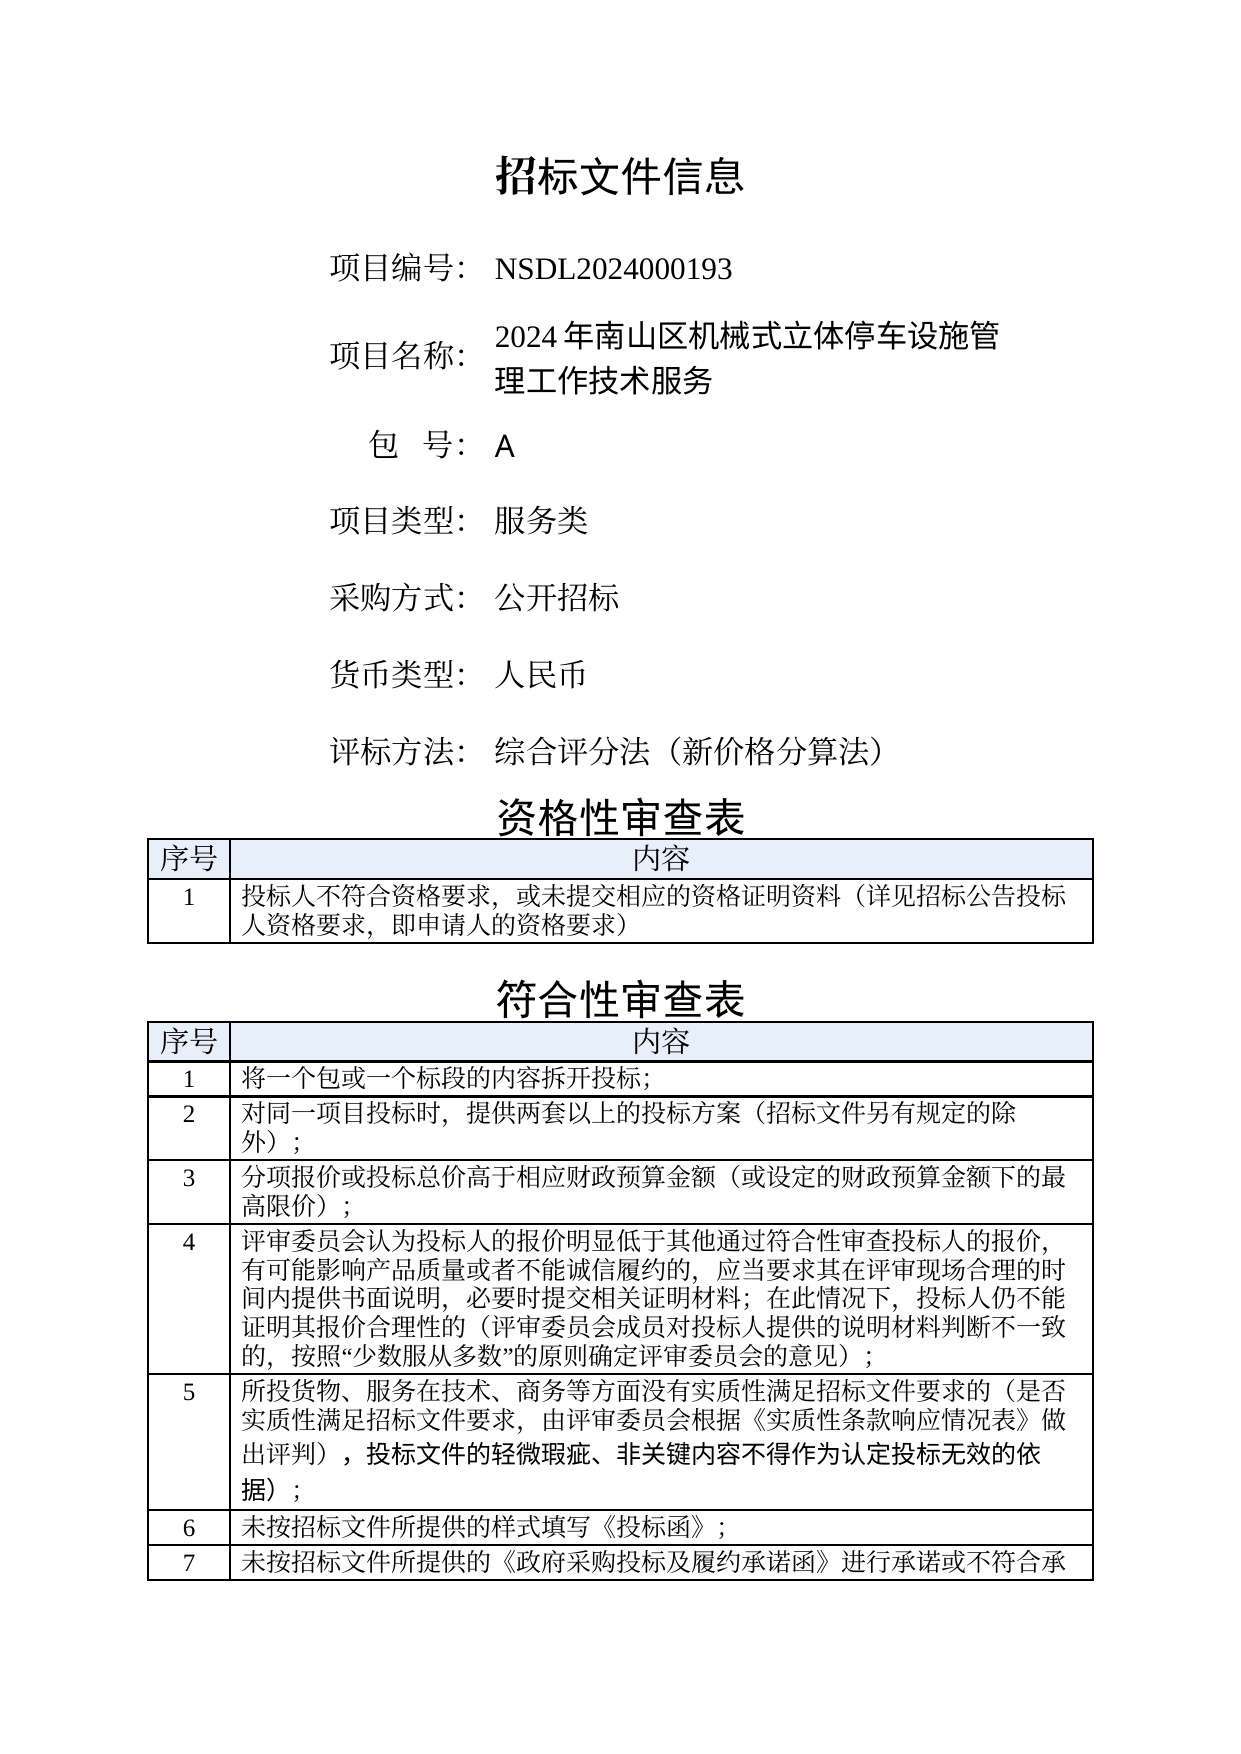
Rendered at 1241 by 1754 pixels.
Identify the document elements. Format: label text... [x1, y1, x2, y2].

table_cell 1 [149, 1063, 229, 1095]
table_cell 包 号： [206, 406, 490, 483]
table_cell 人民币 [490, 637, 1034, 714]
table_cell 投标人不符合资格要求，或未提交相应的资格证明资料（详见招标公告投标人资格要求，即申请人的资格要求） [231, 880, 1092, 942]
text 资格性审查表 [187, 791, 1053, 838]
table_header 内容 [231, 840, 1092, 878]
table_cell 对同一项目投标时，提供两套以上的投标方案（招标文件另有规定的除外）； [231, 1098, 1092, 1159]
table_header 内容 [231, 1023, 1092, 1060]
table_header 序号 [149, 840, 229, 878]
table_cell 1 [149, 880, 229, 942]
table_cell 6 [149, 1511, 229, 1544]
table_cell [231, 1546, 1092, 1579]
table_cell 货币类型： [206, 637, 490, 714]
table_cell A [490, 406, 1034, 483]
table_cell 3 [149, 1161, 229, 1223]
table_header NSDL2024000193 [490, 230, 1034, 307]
table_cell 采购方式： [206, 560, 490, 637]
table_cell 公开招标 [490, 560, 1034, 637]
table_cell 评标方法： [206, 714, 490, 791]
table_header 项目编号： [206, 230, 490, 307]
table_cell 未按招标文件所提供的样式填写《投标函》； [231, 1511, 1092, 1544]
table_cell 2 [149, 1098, 229, 1159]
table_cell 4 [149, 1225, 229, 1373]
table_cell 2024年南山区机械式立体停车设施管理工作技术服务 [490, 307, 1034, 406]
table_cell 分项报价或投标总价高于相应财政预算金额（或设定的财政预算金额下的最高限价）； [231, 1161, 1092, 1223]
text 招标文件信息 [187, 150, 1053, 201]
table_cell 7 [149, 1546, 229, 1579]
table_cell 服务类 [490, 483, 1034, 560]
table_cell 项目类型： [206, 483, 490, 560]
text 符合性审查表 [187, 973, 1053, 1021]
table_cell 项目名称： [206, 307, 490, 406]
table_cell 5 [149, 1375, 229, 1509]
table_header 序号 [149, 1023, 229, 1060]
table_cell 将一个包或一个标段的内容拆开投标； [231, 1063, 1092, 1095]
table_cell 评审委员会认为投标人的报价明显低于其他通过符合性审查投标人的报价，有可能影响产品质量或者不能诚信履约的，应当要求其在评审现场合理的时间内提供书面说明，必要时提交相关证明材料；在此情况下，投标人仍不能证明其报价合理性的（评审委员会成员对投标人提供的说明材料判断不一致的，按照“少数服从多数”的原则确定评审委员会的意见）； [231, 1225, 1092, 1373]
table_cell 所投货物、服务在技术、商务等方面没有实质性满足招标文件要求的（是否实质性满足招标文件要求，由评审委员会根据《实质性条款响应情况表》做出评判），投标文件的轻微瑕疵、非关键内容不得作为认定投标无效的依据）； [231, 1375, 1092, 1509]
table_cell 综合评分法（新价格分算法） [490, 714, 1034, 791]
